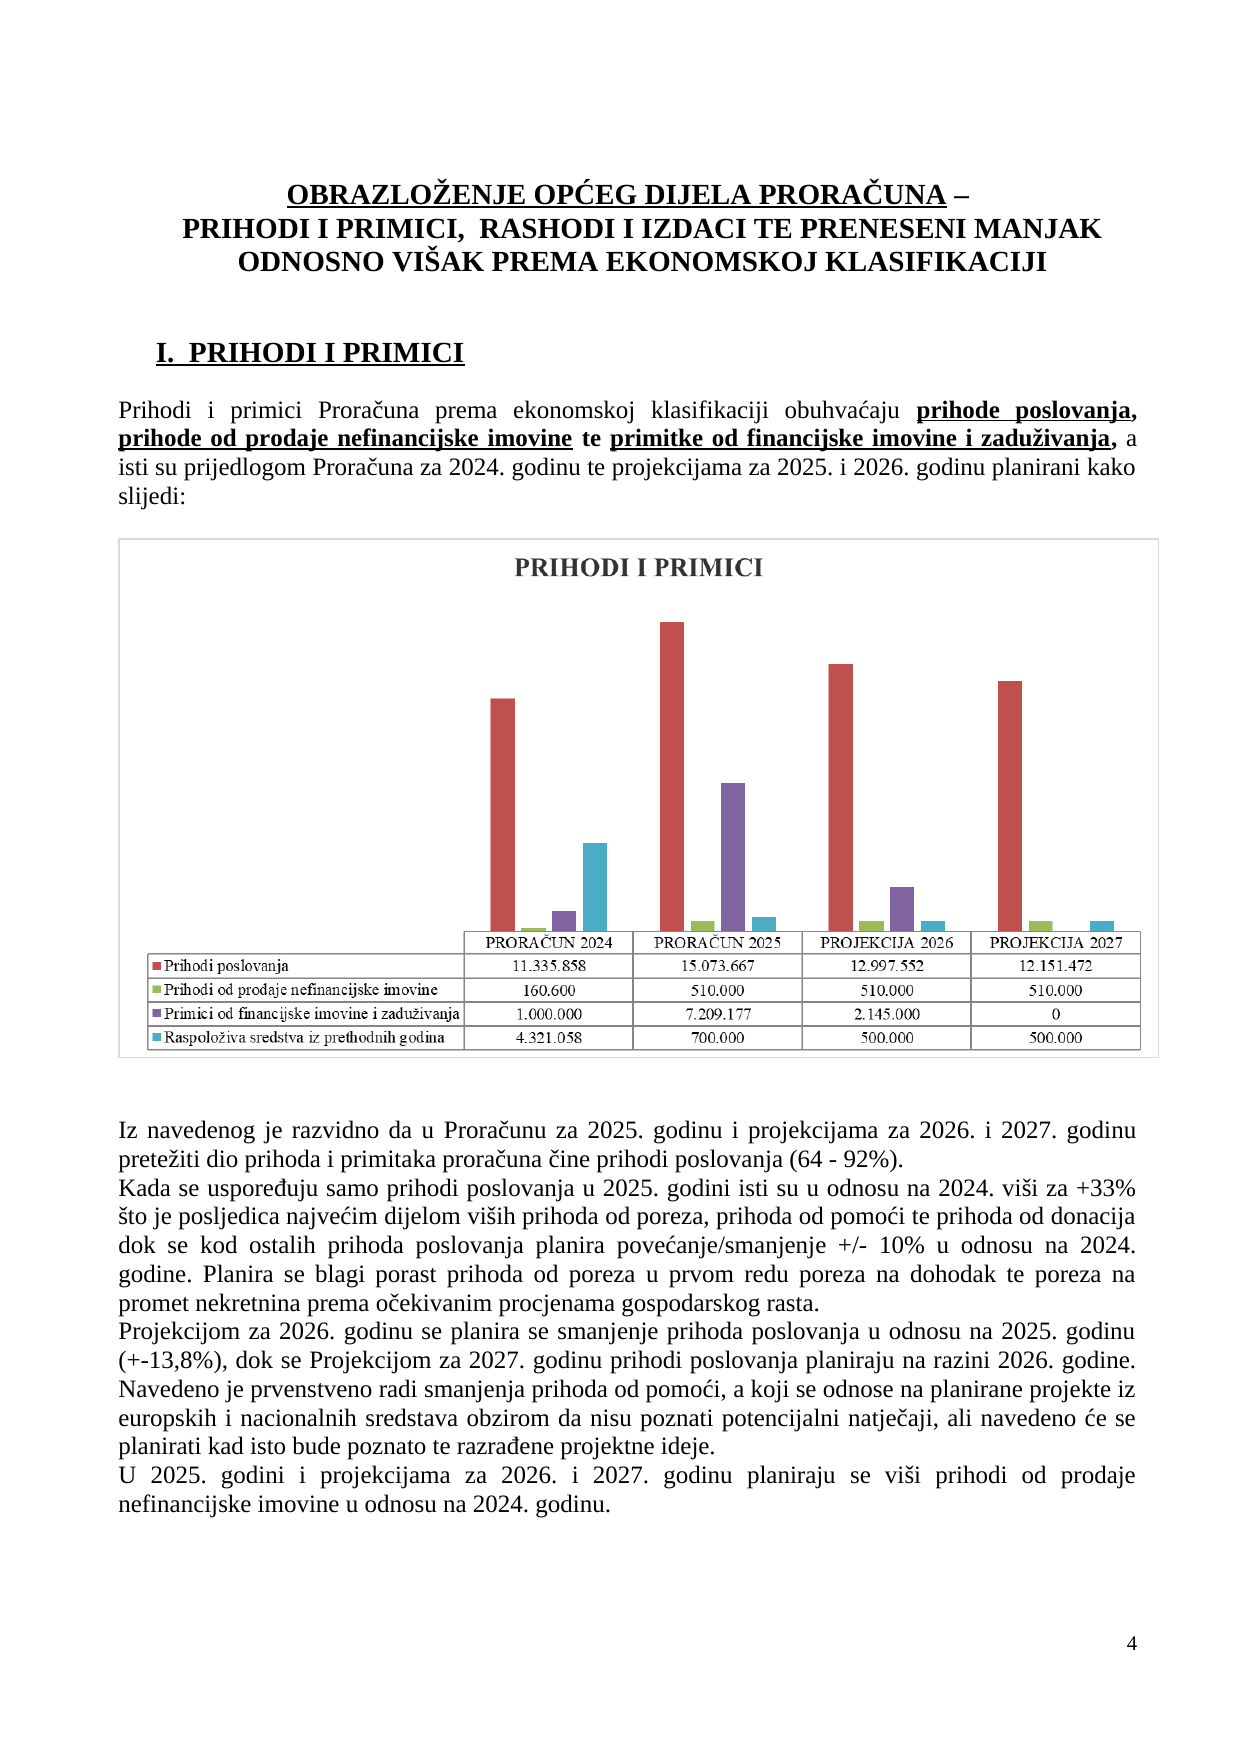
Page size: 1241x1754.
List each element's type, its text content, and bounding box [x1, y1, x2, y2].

text OBRAZLOŽENJE OPĆEG DIJELA PRORAČUNA – [118, 177, 1137, 211]
list I. PRIHODI I PRIMICI [156, 335, 1137, 369]
text Projekcijom za 2026. godinu se planira se smanjenje prihoda poslovanja u odnosu na 2025. godinu (+-13,8%), dok se Projekcijom za 2027. godinu prihodi poslovanja planiraju na razini 2026. godine. Navedeno je prvenstveno radi smanjenja prihoda od pomoći, a koji se odnose na planirane projekte iz europskih i nacionalnih sredstava obzirom da nisu poznati potencijalni natječaji, ali navedeno će se planirati kad isto bude poznato te razrađene projektne ideje. [118, 1316, 1137, 1460]
picture [118, 538, 1159, 1058]
text Prihodi i primici Proračuna prema ekonomskoj klasifikaciji obuhvaćaju prihode poslovanja, prihode od prodaje nefinancijske imovine te primitke od financijske imovine i zaduživanja, a isti su prijedlogom Proračuna za 2024. godinu te projekcijama za 2025. i 2026. godinu planirani kako slijedi: [118, 395, 1137, 510]
text PRIHODI I PRIMICI, RASHODI I IZDACI TE PRENESENI MANJAK ODNOSNO VIŠAK PREMA EKONOMSKOJ KLASIFIKACIJI [148, 211, 1137, 278]
text Iz navedenog je razvidno da u Proračunu za 2025. godinu i projekcijama za 2026. i 2027. godinu pretežiti dio prihoda i primitaka proračuna čine prihodi poslovanja (64 - 92%). [118, 1115, 1137, 1173]
text Kada se uspoređuju samo prihodi poslovanja u 2025. godini isti su u odnosu na 2024. viši za +33% što je posljedica najvećim dijelom viših prihoda od poreza, prihoda od pomoći te prihoda od donacija dok se kod ostalih prihoda poslovanja planira povećanje/smanjenje +/- 10% u odnosu na 2024. godine. Planira se blagi porast prihoda od poreza u prvom redu poreza na dohodak te poreza na promet nekretnina prema očekivanim procjenama gospodarskog rasta. [118, 1173, 1137, 1316]
text U 2025. godini i projekcijama za 2026. i 2027. godinu planiraju se viši prihodi od prodaje nefinancijske imovine u odnosu na 2024. godinu. [118, 1460, 1137, 1518]
